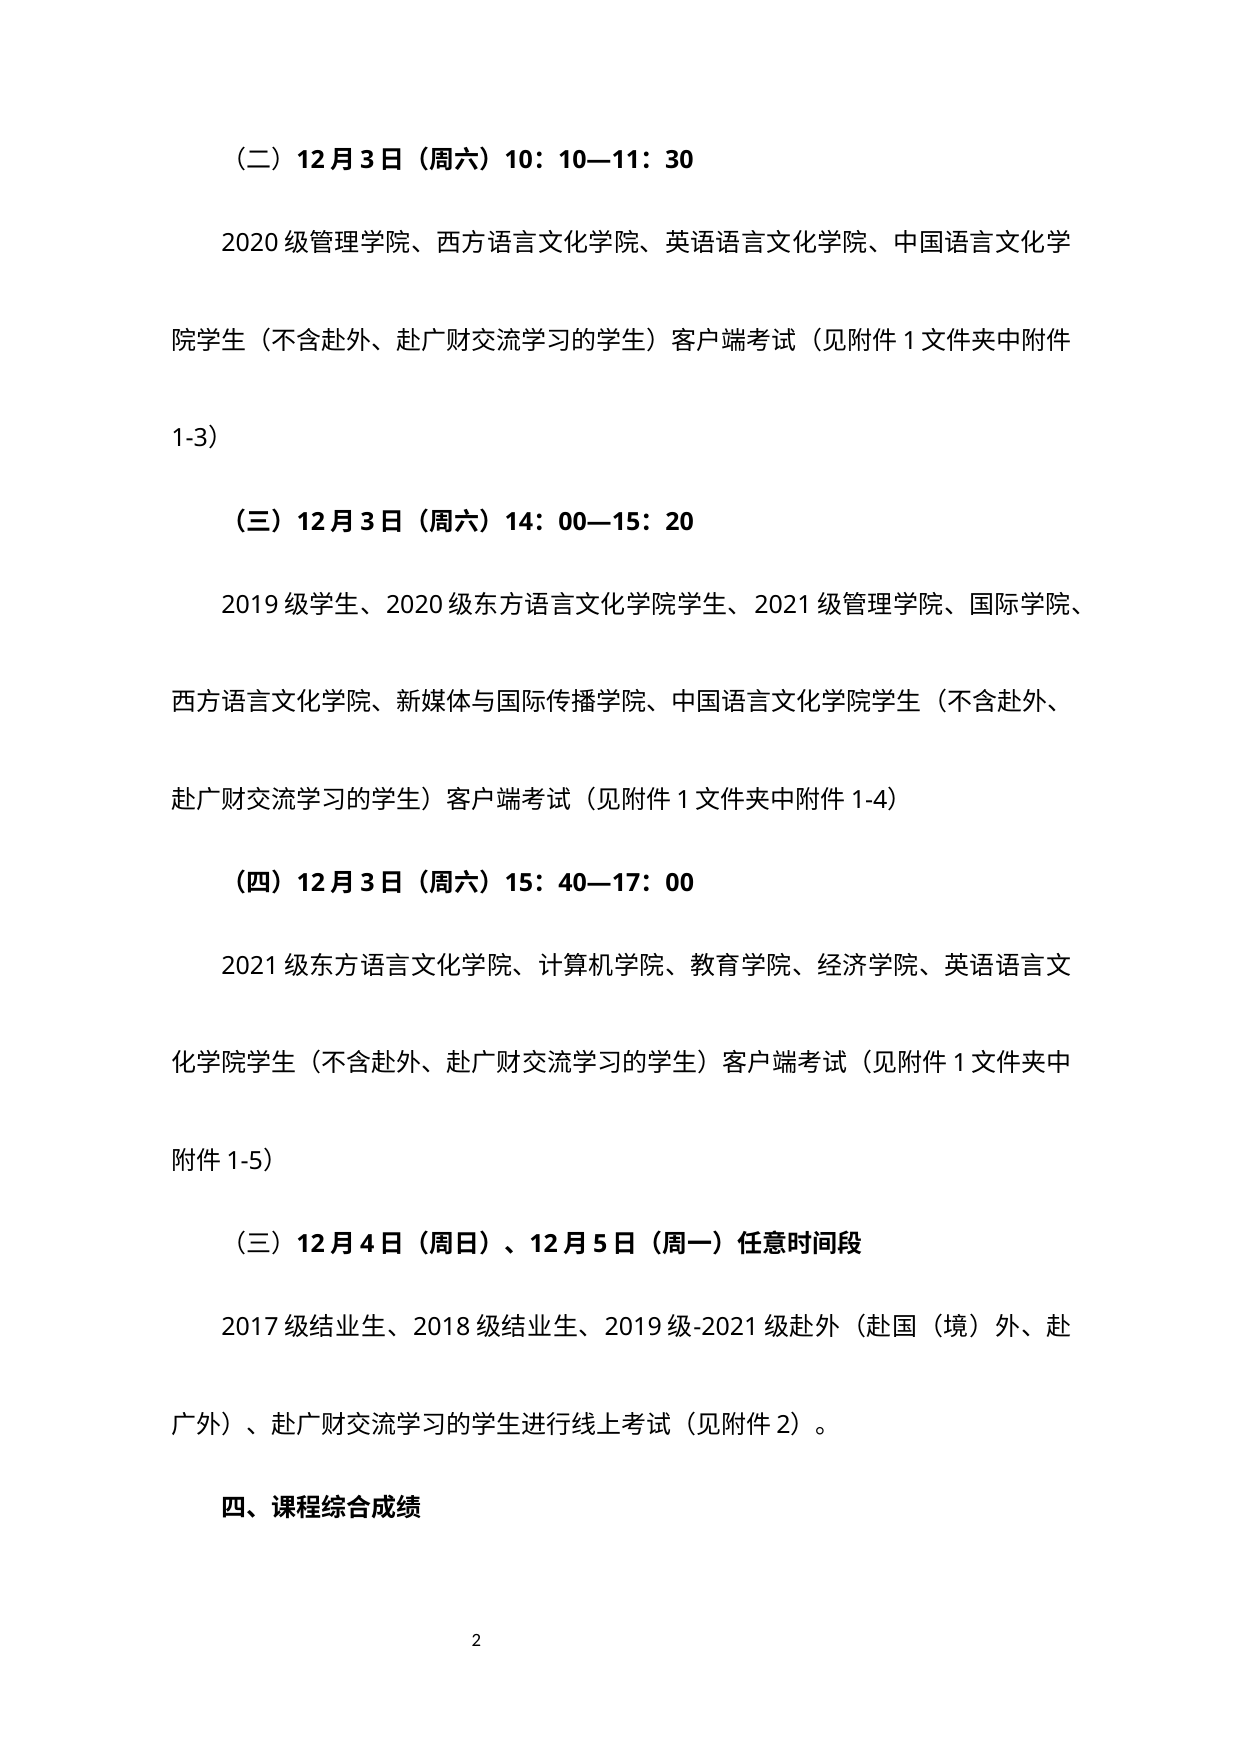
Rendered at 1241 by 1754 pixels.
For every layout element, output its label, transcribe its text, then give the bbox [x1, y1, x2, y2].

text （二）12月3日（周六）10：10—11：30 [171, 125, 1072, 190]
text （四）12月3日（周六）15：40—17：00 [171, 848, 1072, 913]
text 2017级结业生、2018级结业生、2019级-2021级赴外（赴国（境）外、赴广外）、赴广财交流学习的学生进行线上考试（见附件2）。 [171, 1292, 1072, 1455]
text 四、课程综合成绩 [171, 1473, 1072, 1538]
text （三）12月4日（周日）、12月5日（周一）任意时间段 [171, 1209, 1072, 1274]
text 2020级管理学院、西方语言文化学院、英语语言文化学院、中国语言文化学院学生（不含赴外、赴广财交流学习的学生）客户端考试（见附件1文件夹中附件1-3） [171, 208, 1072, 468]
text 2019级学生、2020级东方语言文化学院学生、2021级管理学院、国际学院、西方语言文化学院、新媒体与国际传播学院、中国语言文化学院学生（不含赴外、赴广财交流学习的学生）客户端考试（见附件1文件夹中附件1-4） [171, 570, 1072, 830]
text （三）12月3日（周六）14：00—15：20 [171, 487, 1072, 552]
text 2021级东方语言文化学院、计算机学院、教育学院、经济学院、英语语言文化学院学生（不含赴外、赴广财交流学习的学生）客户端考试（见附件1文件夹中附件1-5） [171, 931, 1072, 1191]
